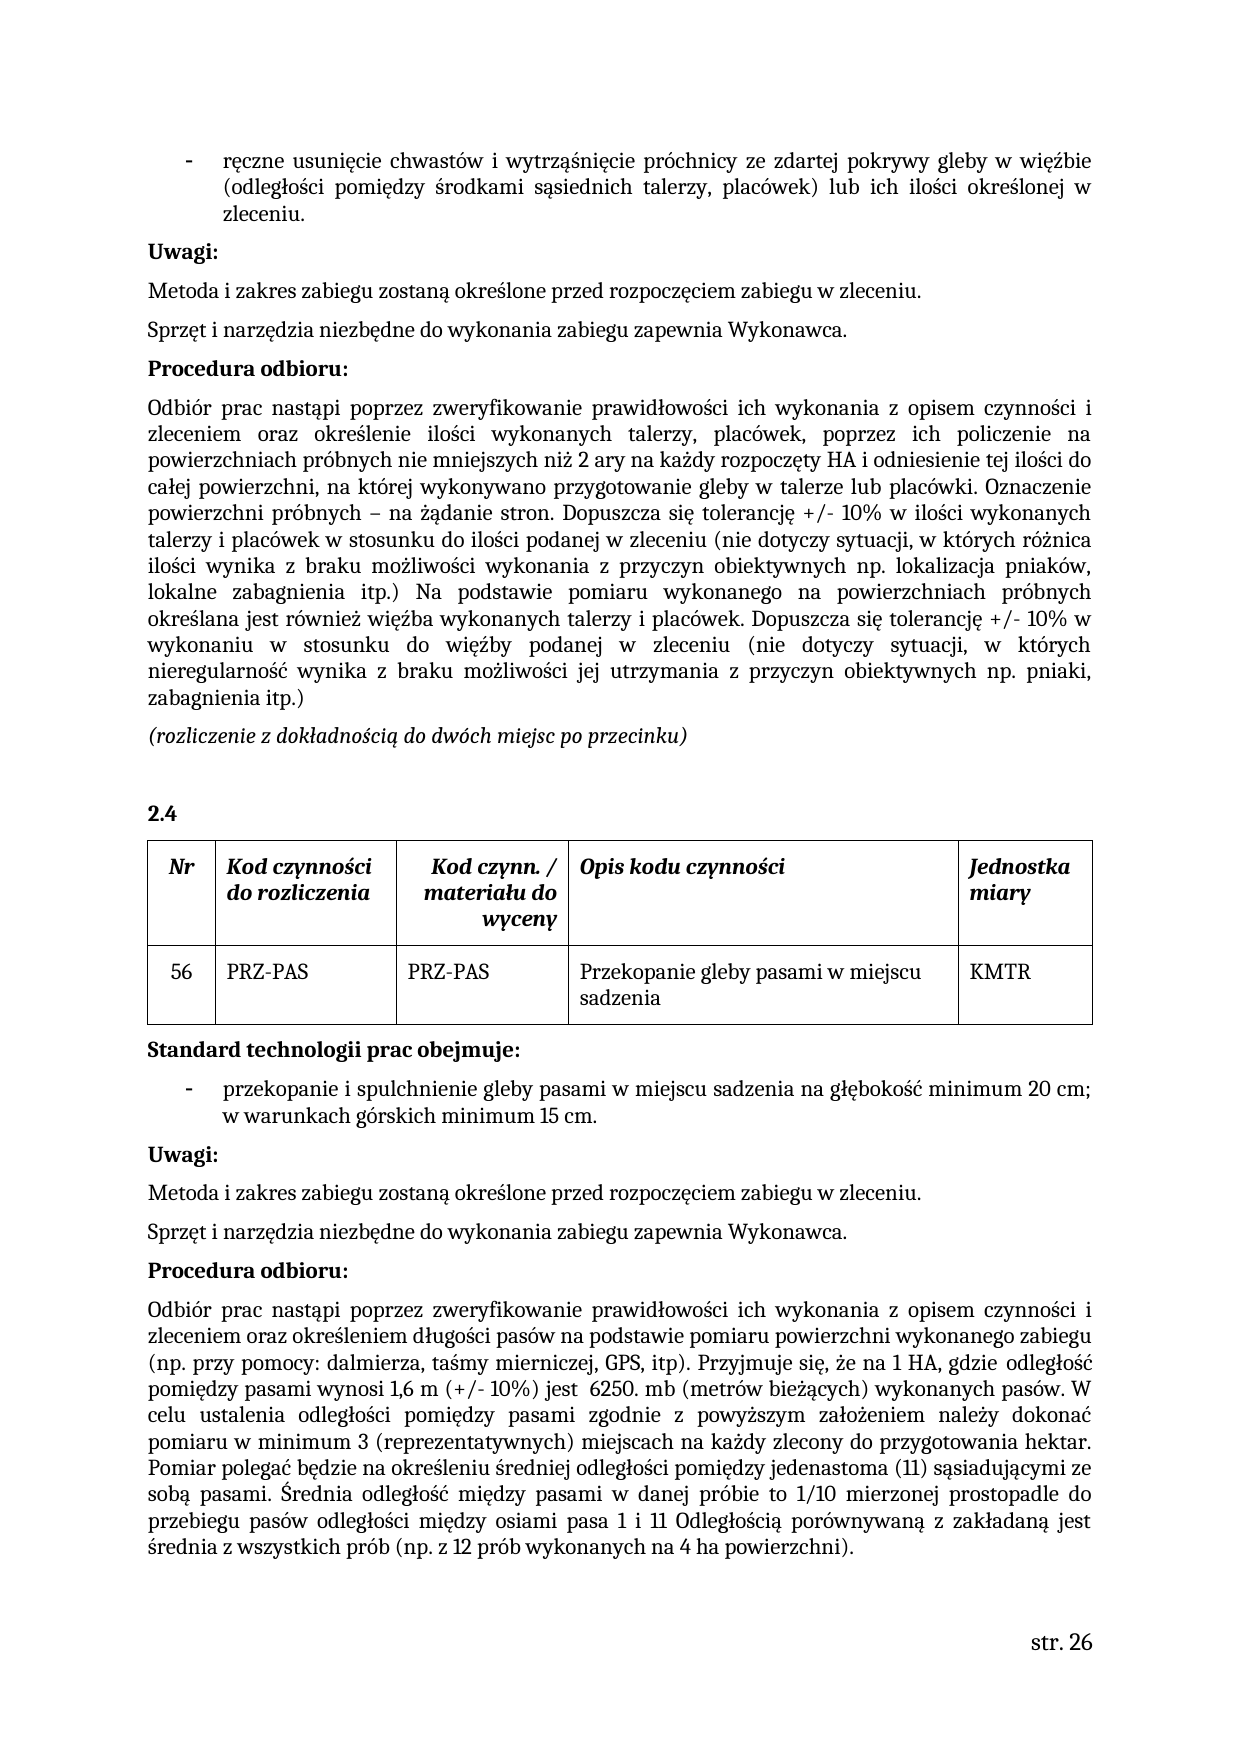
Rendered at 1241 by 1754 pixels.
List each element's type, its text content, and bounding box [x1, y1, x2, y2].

text Metoda i zakres zabiegu zostaną określone przed rozpoczęciem zabiegu w zleceniu. [148, 278, 1093, 304]
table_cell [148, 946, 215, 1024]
text 2.4 [148, 801, 1093, 827]
text Uwagi: [148, 1141, 1093, 1168]
text Sprzęt i narzędzia niezbędne do wykonania zabiegu zapewnia Wykonawca. [148, 317, 1093, 343]
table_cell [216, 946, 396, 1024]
text Uwagi: [148, 239, 1093, 266]
text Procedura odbioru: [148, 1258, 1093, 1284]
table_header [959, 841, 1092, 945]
text Odbiór prac nastąpi poprzez zweryfikowanie prawidłowości ich wykonania z opisem czynności i zleceniem oraz określenie ilości wykonanych talerzy, placówek, poprzez ich policzenie na powierzchniach próbnych nie mniejszych niż 2 ary na każdy rozpoczęty HA i odniesienie tej ilości do całej powierzchni, na której wykonywano przygotowanie gleby w talerze lub placówki. Oznaczenie powierzchni próbnych – na żądanie stron. Dopuszcza się tolerancję +/- 10% w ilości wykonanych talerzy i placówek w stosunku do ilości podanej w zleceniu (nie dotyczy sytuacji, w których różnica ilości wynika z braku możliwości wykonania z przyczyn obiektywnych np. lokalizacja pniaków, lokalne zabagnienia itp.) Na podstawie pomiaru wykonanego na powierzchniach próbnych określana jest również więźba wykonanych talerzy i placówek. Dopuszcza się tolerancję +/- 10% w wykonaniu w stosunku do więźby podanej w zleceniu (nie dotyczy sytuacji, w których nieregularność wynika z braku możliwości jej utrzymania z przyczyn obiektywnych np. pniaki, zabagnienia itp.) [148, 394, 1093, 711]
text Sprzęt i narzędzia niezbędne do wykonania zabiegu zapewnia Wykonawca. [148, 1219, 1093, 1245]
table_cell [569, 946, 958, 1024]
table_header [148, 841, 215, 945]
text Procedura odbioru: [148, 356, 1093, 382]
text Metoda i zakres zabiegu zostaną określone przed rozpoczęciem zabiegu w zleceniu. [148, 1180, 1093, 1207]
list przekopanie i spulchnienie gleby pasami w miejscu sadzenia na głębokość minimum 20 cm; w warunkach górskich minimum 15 cm. [185, 1076, 1093, 1129]
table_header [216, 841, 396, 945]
list ręczne usunięcie chwastów i wytrząśnięcie próchnicy ze zdartej pokrywy gleby w więźbie (odległości pomiędzy środkami sąsiednich talerzy, placówek) lub ich ilości określonej w zleceniu. [185, 148, 1093, 227]
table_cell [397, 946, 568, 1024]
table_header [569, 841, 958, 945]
text Standard technologii prac obejmuje: [148, 1037, 1093, 1064]
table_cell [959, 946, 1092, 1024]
text (rozliczenie z dokładnością do dwóch miejsc po przecinku) [148, 723, 1093, 750]
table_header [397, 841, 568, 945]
text Odbiór prac nastąpi poprzez zweryfikowanie prawidłowości ich wykonania z opisem czynności i zleceniem oraz określeniem długości pasów na podstawie pomiaru powierzchni wykonanego zabiegu (np. przy pomocy: dalmierza, taśmy mierniczej, GPS, itp). Przyjmuje się, że na 1 HA, gdzie odległość pomiędzy pasami wynosi 1,6 m (+/- 10%) jest 6250. mb (metrów bieżących) wykonanych pasów. W celu ustalenia odległości pomiędzy pasami zgodnie z powyższym założeniem należy dokonać pomiaru w minimum 3 (reprezentatywnych) miejscach na każdy zlecony do przygotowania hektar. Pomiar polegać będzie na określeniu średniej odległości pomiędzy jedenastoma (11) sąsiadującymi ze sobą pasami. Średnia odległość między pasami w danej próbie to 1/10 mierzonej prostopadle do przebiegu pasów odległości między osiami pasa 1 i 11 Odległością porównywaną z zakładaną jest średnia z wszystkich prób (np. z 12 prób wykonanych na 4 ha powierzchni). [148, 1297, 1093, 1560]
